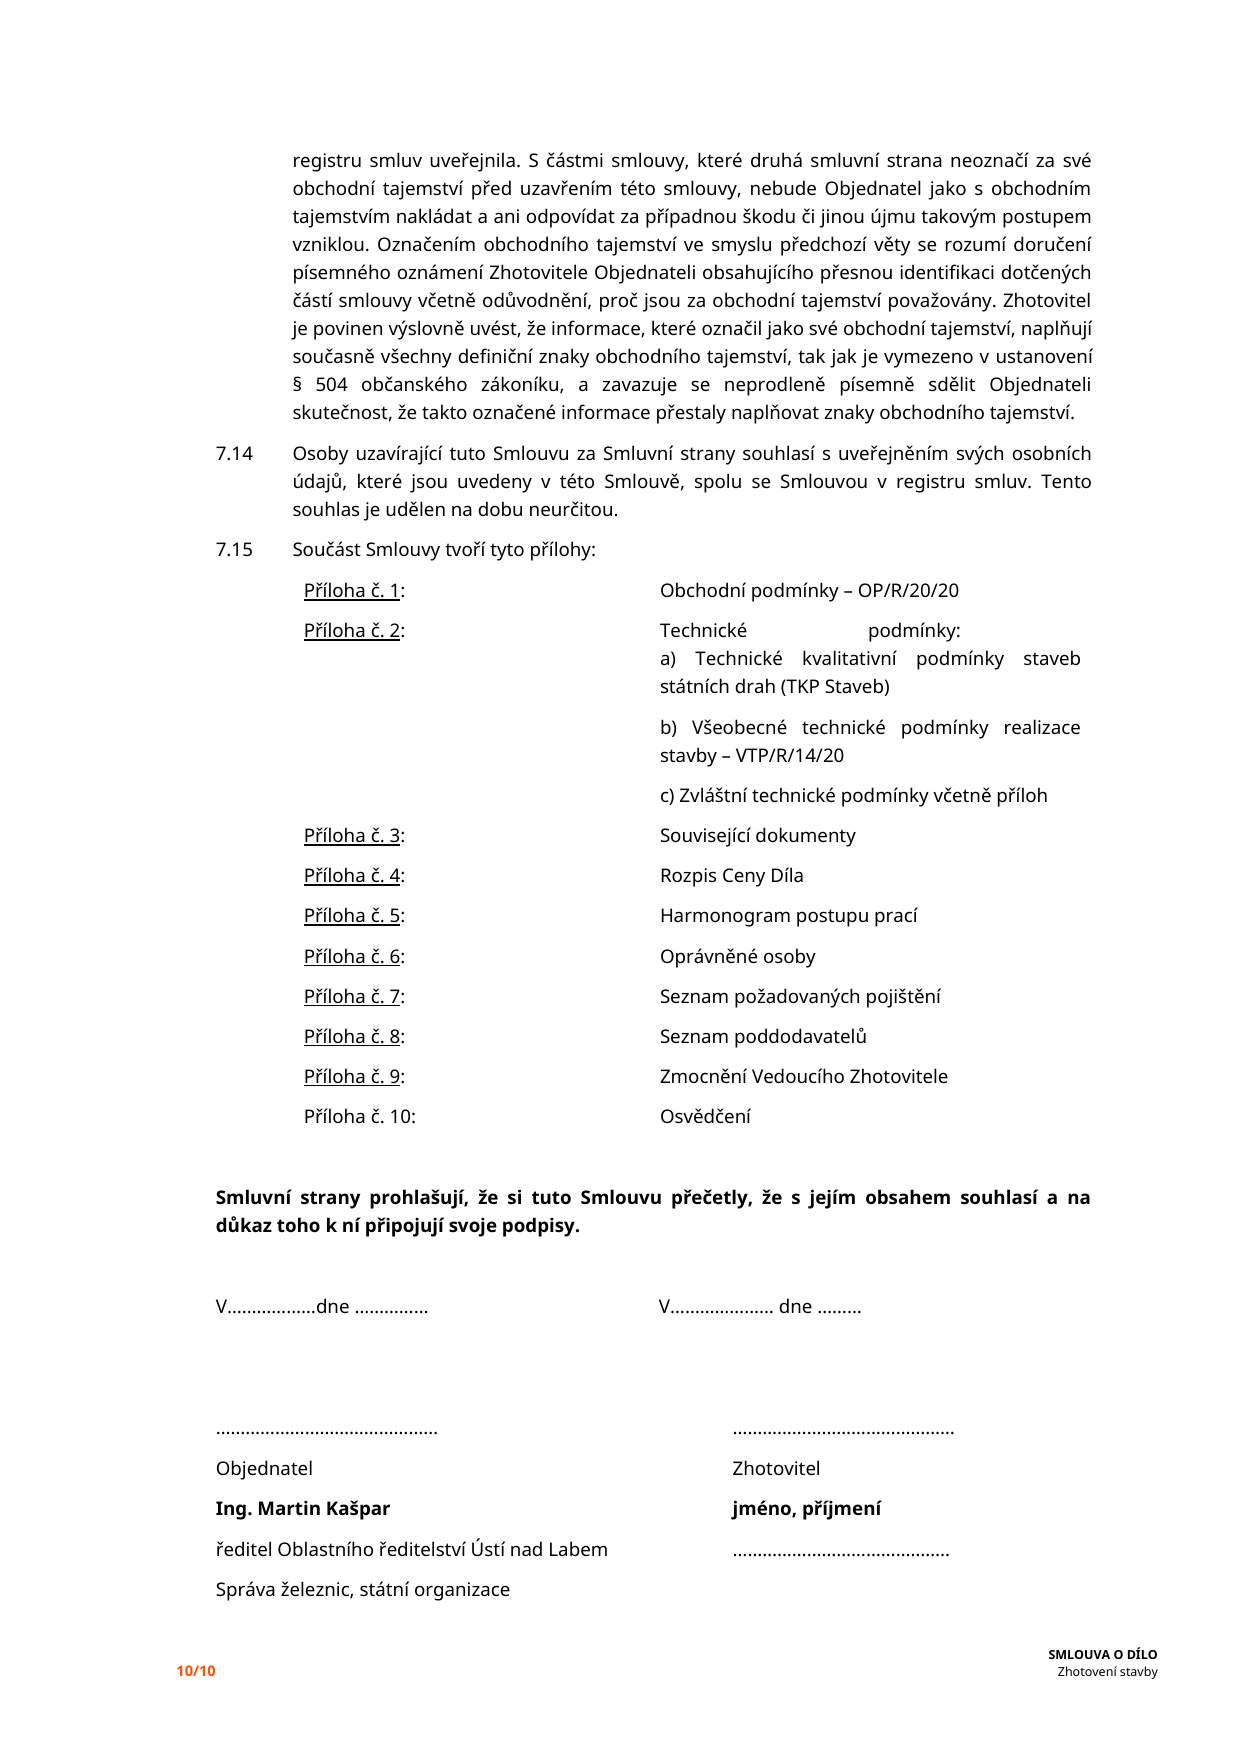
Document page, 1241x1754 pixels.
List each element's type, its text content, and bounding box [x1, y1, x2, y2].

text Osoby uzavírající tuto Smlouvu za Smluvní strany souhlasí s uveřejněním svých osobních údajů, které jsou uvedeny v této Smlouvě, spolu se Smlouvou v registru smluv. Tento souhlas je udělen na dobu neurčitou. [216, 440, 1093, 522]
text Objednatel Zhotovitel [216, 1455, 1093, 1481]
table_header Obchodní podmínky – OP/R/20/20 [572, 577, 1093, 617]
table_cell Příloha č. 4: [216, 863, 572, 903]
table_cell Seznam poddodavatelů [572, 1023, 1093, 1063]
table_cell Rozpis Ceny Díla [572, 863, 1093, 903]
text Ing. Martin Kašpar jméno, příjmení [216, 1496, 1093, 1521]
table_cell Osvědčení [572, 1103, 1093, 1143]
table_cell Související dokumenty [572, 823, 1093, 863]
table_cell Zmocnění Vedoucího Zhotovitele [572, 1063, 1093, 1103]
table_cell Příloha č. 7: [216, 983, 572, 1023]
table_cell Příloha č. 10: [216, 1103, 572, 1143]
table_cell Příloha č. 6: [216, 943, 572, 983]
text Smluvní strany prohlašují, že si tuto Smlouvu přečetly, že s jejím obsahem souhlasí a na důkaz toho k ní připojují svoje podpisy. [216, 1184, 1093, 1237]
text Součást Smlouvy tvoří tyto přílohy: [216, 537, 1093, 562]
text V………………dne …………… V………………… dne ……… [216, 1293, 1093, 1318]
text ředitel Oblastního ředitelství Ústí nad Labem …………………………………….. [216, 1536, 1093, 1562]
table_header Příloha č. 1: [216, 577, 572, 617]
table_cell Seznam požadovaných pojištění [572, 983, 1093, 1023]
table_cell Příloha č. 5: [216, 903, 572, 943]
text ……………………………………… ……………………………………… [216, 1414, 1093, 1440]
table_cell Oprávněné osoby [572, 943, 1093, 983]
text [216, 147, 1093, 425]
table_cell Harmonogram postupu prací [572, 903, 1093, 943]
table_cell Technické podmínky: a) Technické kvalitativní podmínky staveb státních drah (TKP Staveb) b) Všeobecné technické podmínky realizace stavby – VTP/R/14/20 c) Zvláštní technické podmínky včetně příloh [572, 618, 1093, 823]
table_cell Příloha č. 9: [216, 1063, 572, 1103]
text Správa železnic, státní organizace [216, 1577, 1093, 1602]
table_cell Příloha č. 2: [216, 618, 572, 823]
table_cell Příloha č. 8: [216, 1023, 572, 1063]
table_cell Příloha č. 3: [216, 823, 572, 863]
